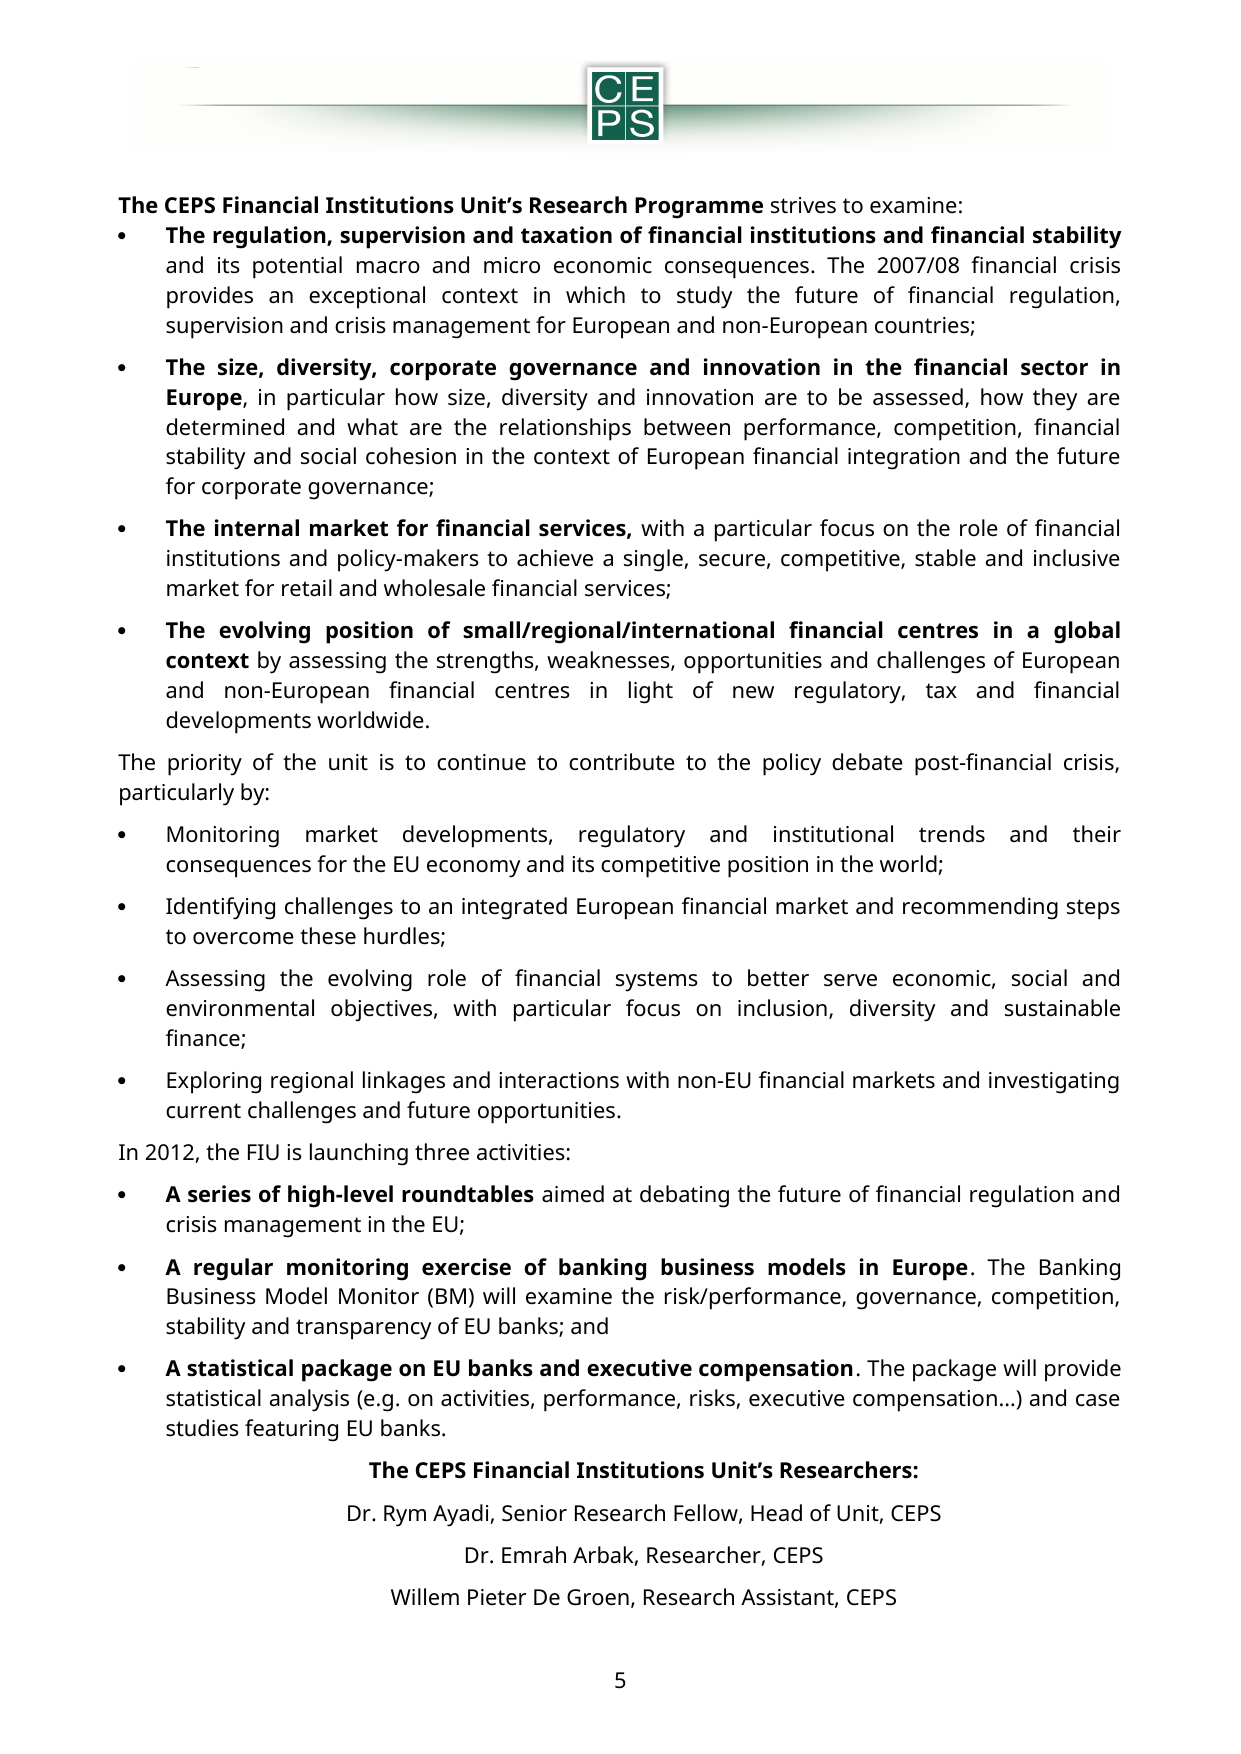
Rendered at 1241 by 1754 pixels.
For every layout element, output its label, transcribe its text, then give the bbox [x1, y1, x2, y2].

list A statistical package on EU banks and executive compensation. The package will provide statistical analysis (e.g. on activities, performance, risks, executive compensation…) and case studies featuring EU banks. [118, 1353, 1122, 1443]
list A regular monitoring exercise of banking business models in Europe. The Banking Business Model Monitor (BM) will examine the risk/performance, governance, competition, stability and transparency of EU banks; and [118, 1251, 1122, 1341]
text The CEPS Financial Institutions Unit’s Researchers: [165, 1455, 1122, 1485]
list The regulation, supervision and taxation of financial institutions and financial stability and its potential macro and micro economic consequences. The 2007/08 financial crisis provides an exceptional context in which to study the future of financial regulation, supervision and crisis management for European and non-European countries; [118, 220, 1122, 339]
list Monitoring market developments, regulatory and institutional trends and their consequences for the EU economy and its competitive position in the world; [118, 819, 1122, 878]
list The size, diversity, corporate governance and innovation in the financial sector in Europe, in particular how size, diversity and innovation are to be assessed, how they are determined and what are the relationships between performance, competition, financial stability and social cohesion in the context of European financial integration and the future for corporate governance; [118, 352, 1122, 501]
text Dr. Rym Ayadi, Senior Research Fellow, Head of Unit, CEPS [165, 1497, 1122, 1527]
list A series of high-level roundtables aimed at debating the future of financial regulation and crisis management in the EU; [118, 1179, 1122, 1239]
list The evolving position of small/regional/international financial centres in a global context by assessing the strengths, weaknesses, opportunities and challenges of European and non-European financial centres in light of new regulatory, tax and financial developments worldwide. [118, 615, 1122, 734]
text The priority of the unit is to continue to contribute to the policy debate post-financial crisis, particularly by: [118, 747, 1122, 806]
picture [132, 59, 1109, 153]
text Dr. Emrah Arbak, Researcher, CEPS [165, 1540, 1122, 1569]
list Identifying challenges to an integrated European financial market and recommending steps to overcome these hurdles; [118, 891, 1122, 951]
list The internal market for financial services, with a particular focus on the role of financial institutions and policy-makers to achieve a single, secure, competitive, stable and inclusive market for retail and wholesale financial services; [118, 513, 1122, 603]
list Assessing the evolving role of financial systems to better serve economic, social and environmental objectives, with particular focus on inclusion, diversity and sustainable finance; [118, 963, 1122, 1052]
list Exploring regional linkages and interactions with non-EU financial markets and investigating current challenges and future opportunities. [118, 1065, 1122, 1124]
text Willem Pieter De Groen, Research Assistant, CEPS [165, 1582, 1122, 1612]
subtitle In 2012, the FIU is launching three activities: [118, 1137, 1122, 1167]
text The CEPS Financial Institutions Unit’s Research Programme strives to examine: [118, 190, 1122, 220]
